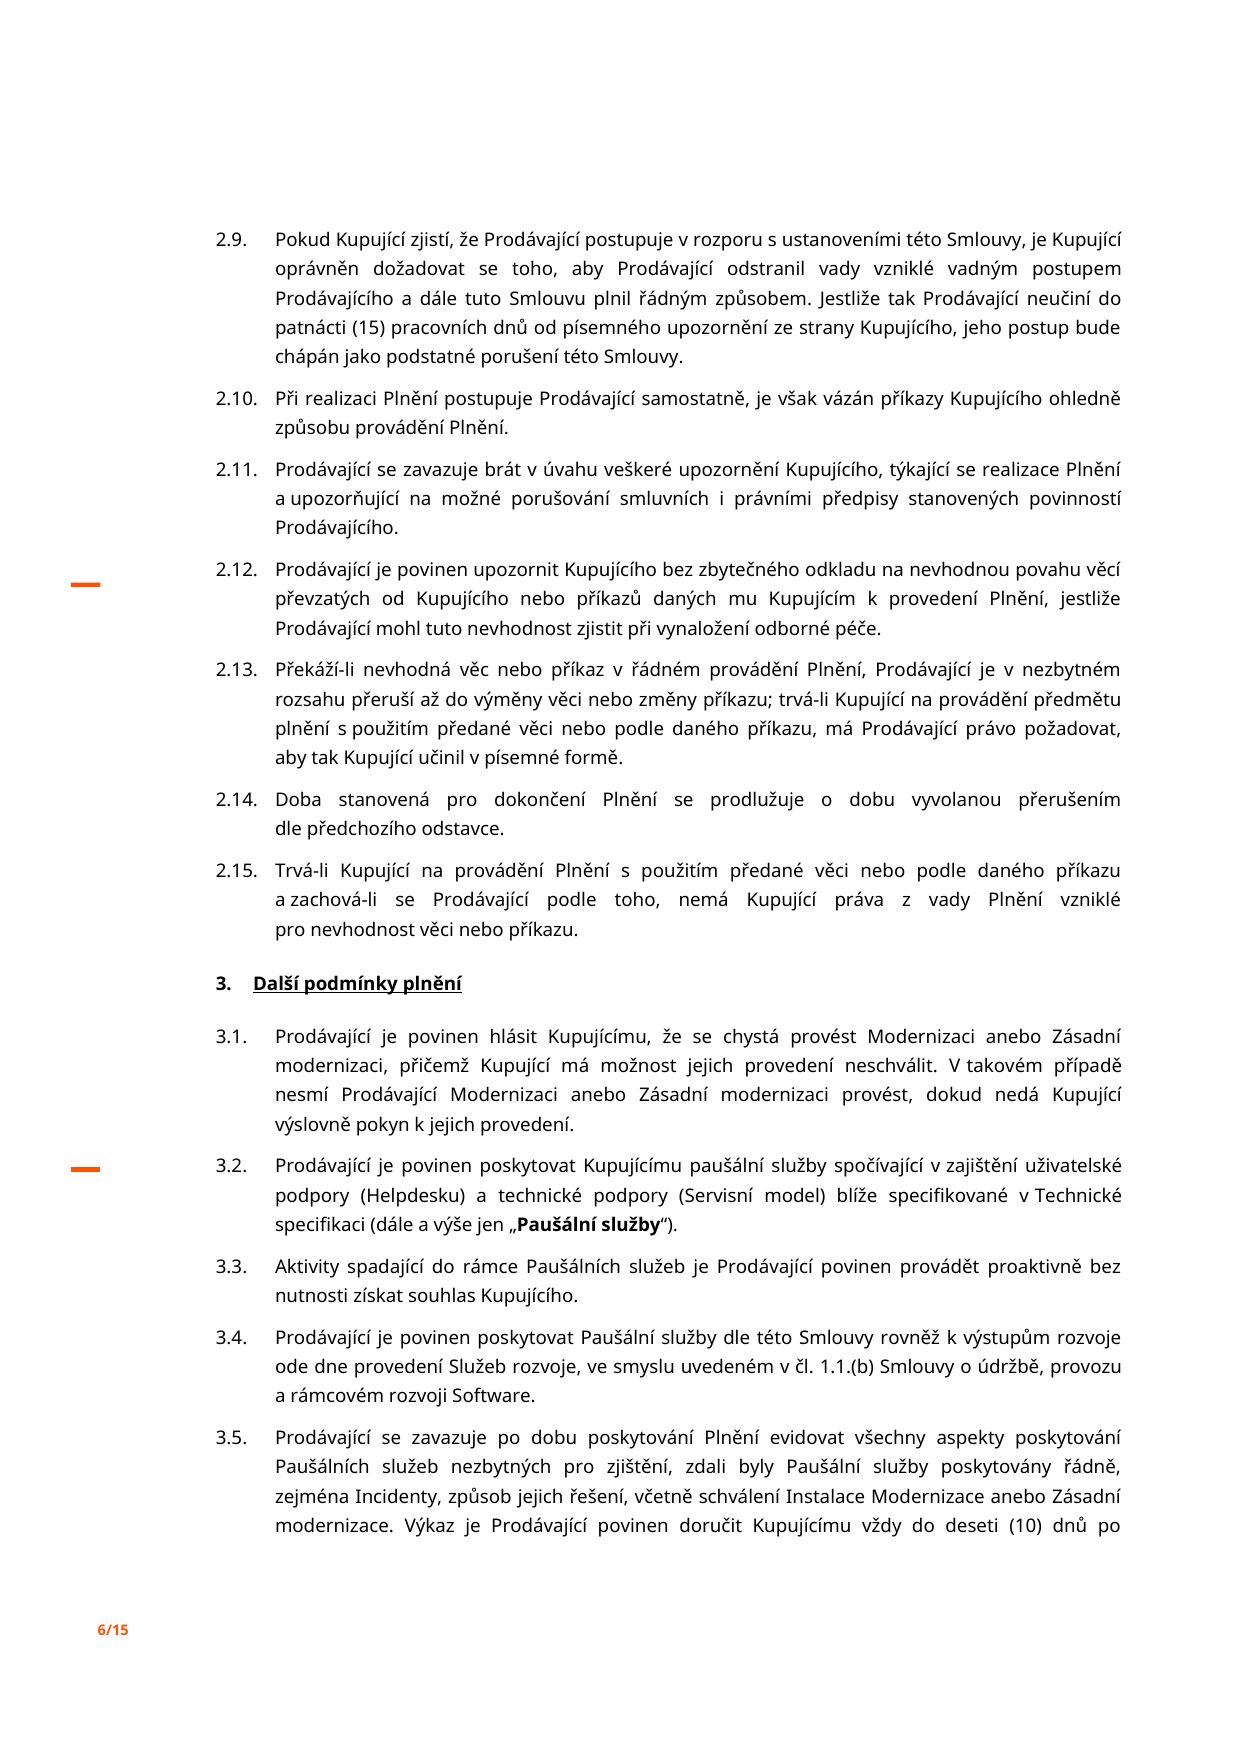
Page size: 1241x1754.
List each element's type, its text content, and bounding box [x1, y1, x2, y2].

subtitle Další podmínky plnění [216, 970, 1122, 996]
list Prodávající se zavazuje brát v úvahu veškeré upozornění Kupujícího, týkající se realizace Plnění a upozorňující na možné porušování smluvních i právními předpisy stanovených povinností Prodávajícího. [216, 456, 1122, 540]
list Prodávající je povinen poskytovat Paušální služby dle této Smlouvy rovněž k výstupům rozvoje ode dne provedení Služeb rozvoje, ve smyslu uvedeném v čl. 1.1.(b) Smlouvy o údržbě, provozu a rámcovém rozvoji Software. [216, 1324, 1122, 1408]
list Prodávající je povinen poskytovat Kupujícímu paušální služby spočívající v zajištění uživatelské podpory (Helpdesku) a technické podpory (Servisní model) blíže specifikované v Technické specifikaci (dále a výše jen „Paušální služby“). [216, 1153, 1122, 1237]
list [216, 1424, 1122, 1538]
list Prodávající je povinen upozornit Kupujícího bez zbytečného odkladu na nevhodnou povahu věcí převzatých od Kupujícího nebo příkazů daných mu Kupujícím k provedení Plnění, jestliže Prodávající mohl tuto nevhodnost zjistit při vynaložení odborné péče. [216, 556, 1122, 641]
list Prodávající je povinen hlásit Kupujícímu, že se chystá provést Modernizaci anebo Zásadní modernizaci, přičemž Kupující má možnost jejich provedení neschválit. V takovém případě nesmí Prodávající Modernizaci anebo Zásadní modernizaci provést, dokud nedá Kupující výslovně pokyn k jejich provedení. [216, 1023, 1122, 1137]
list Pokud Kupující zjistí, že Prodávající postupuje v rozporu s ustanoveními této Smlouvy, je Kupující oprávněn dožadovat se toho, aby Prodávající odstranil vady vzniklé vadným postupem Prodávajícího a dále tuto Smlouvu plnil řádným způsobem. Jestliže tak Prodávající neučiní do patnácti (15) pracovních dnů od písemného upozornění ze strany Kupujícího, jeho postup bude chápán jako podstatné porušení této Smlouvy. [216, 226, 1122, 369]
list Překáží-li nevhodná věc nebo příkaz v řádném provádění Plnění, Prodávající je v nezbytném rozsahu přeruší až do výměny věci nebo změny příkazu; trvá-li Kupující na provádění předmětu plnění s použitím předané věci nebo podle daného příkazu, má Prodávající právo požadovat, aby tak Kupující učinil v písemné formě. [216, 657, 1122, 770]
list Při realizaci Plnění postupuje Prodávající samostatně, je však vázán příkazy Kupujícího ohledně způsobu provádění Plnění. [216, 385, 1122, 440]
list Trvá-li Kupující na provádění Plnění s použitím předané věci nebo podle daného příkazu a zachová-li se Prodávající podle toho, nemá Kupující práva z vady Plnění vzniklé pro nevhodnost věci nebo příkazu. [216, 857, 1122, 941]
list Aktivity spadající do rámce Paušálních služeb je Prodávající povinen provádět proaktivně bez nutnosti získat souhlas Kupujícího. [216, 1253, 1122, 1308]
list Doba stanovená pro dokončení Plnění se prodlužuje o dobu vyvolanou přerušením dle předchozího odstavce. [216, 786, 1122, 841]
